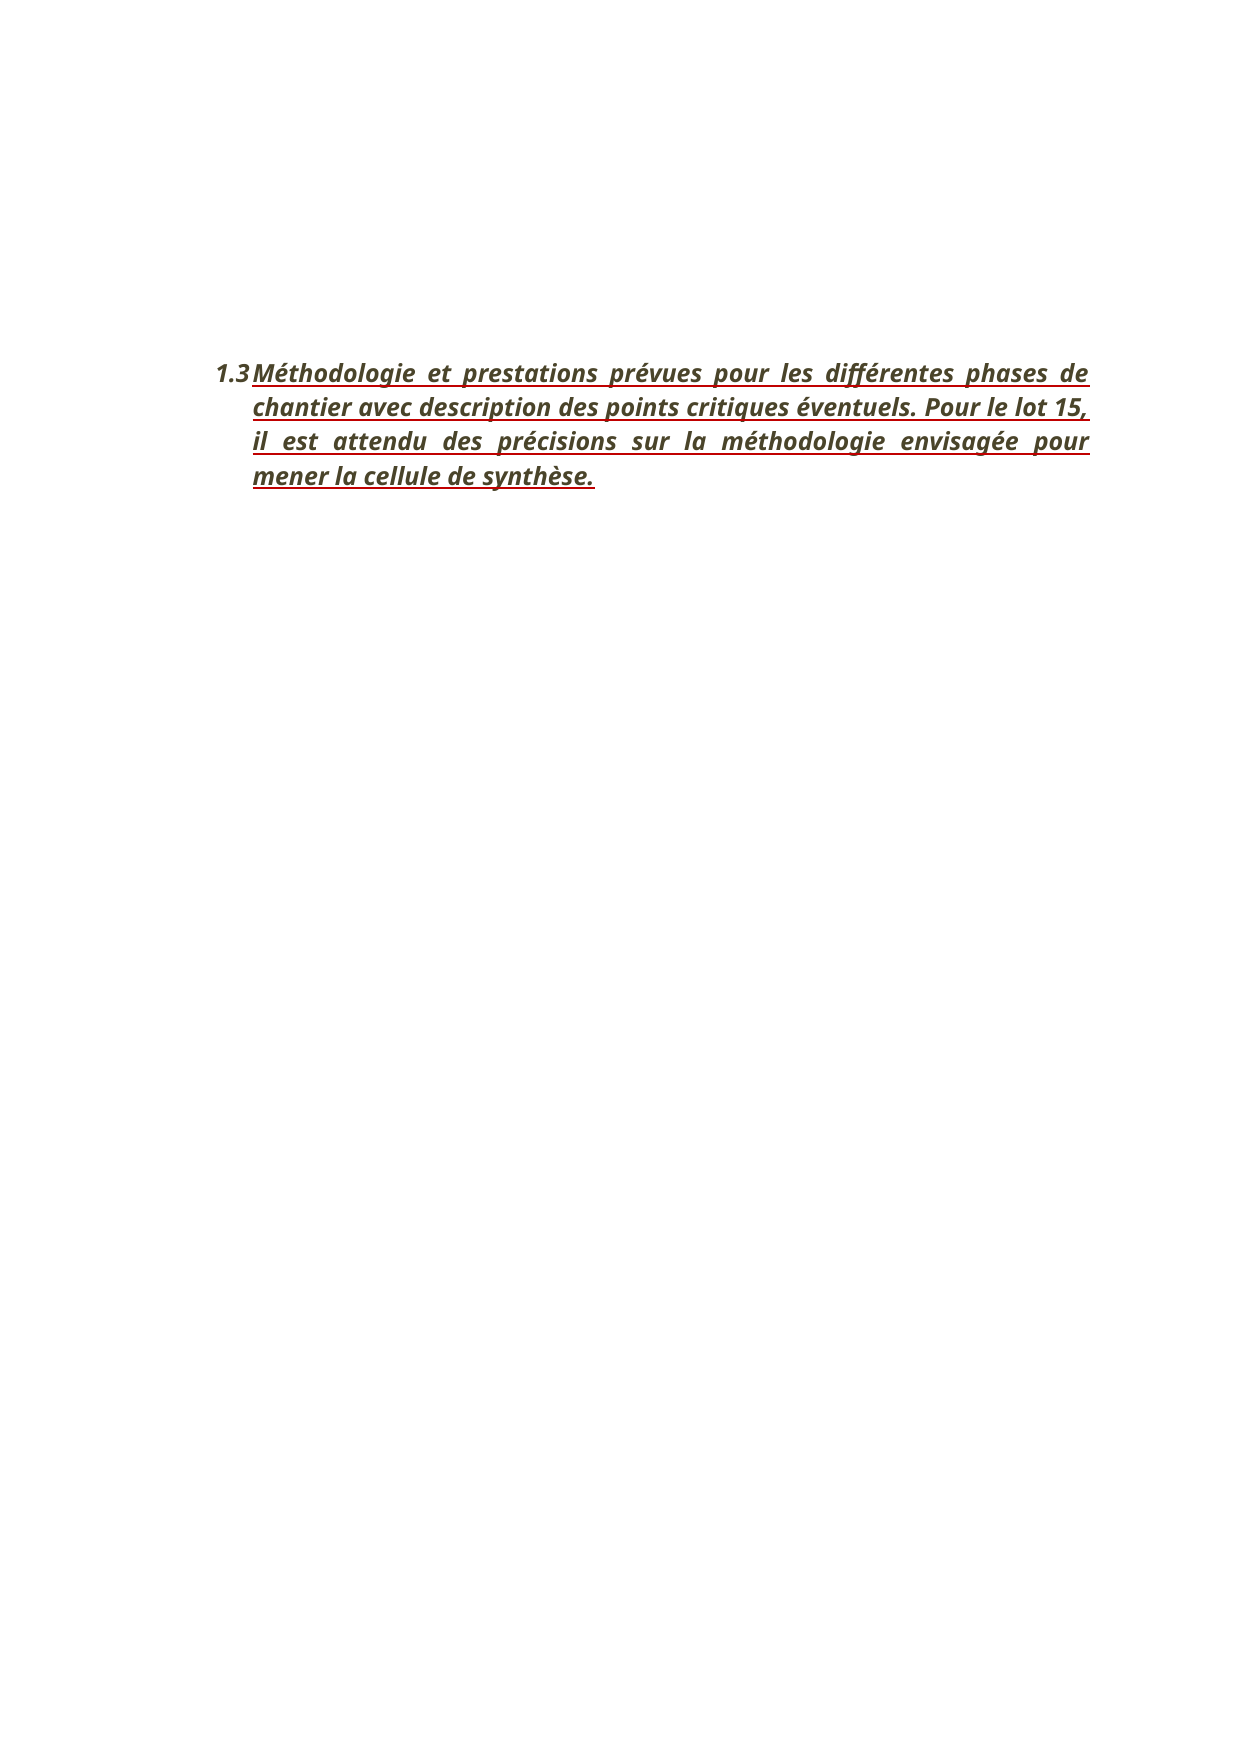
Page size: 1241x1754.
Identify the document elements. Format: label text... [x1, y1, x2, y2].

list Méthodologie et prestations prévues pour les différentes phases de chantier avec description des points critiques éventuels. Pour le lot 15, il est attendu des précisions sur la méthodologie envisagée pour mener la cellule de synthèse. [215, 356, 1093, 492]
